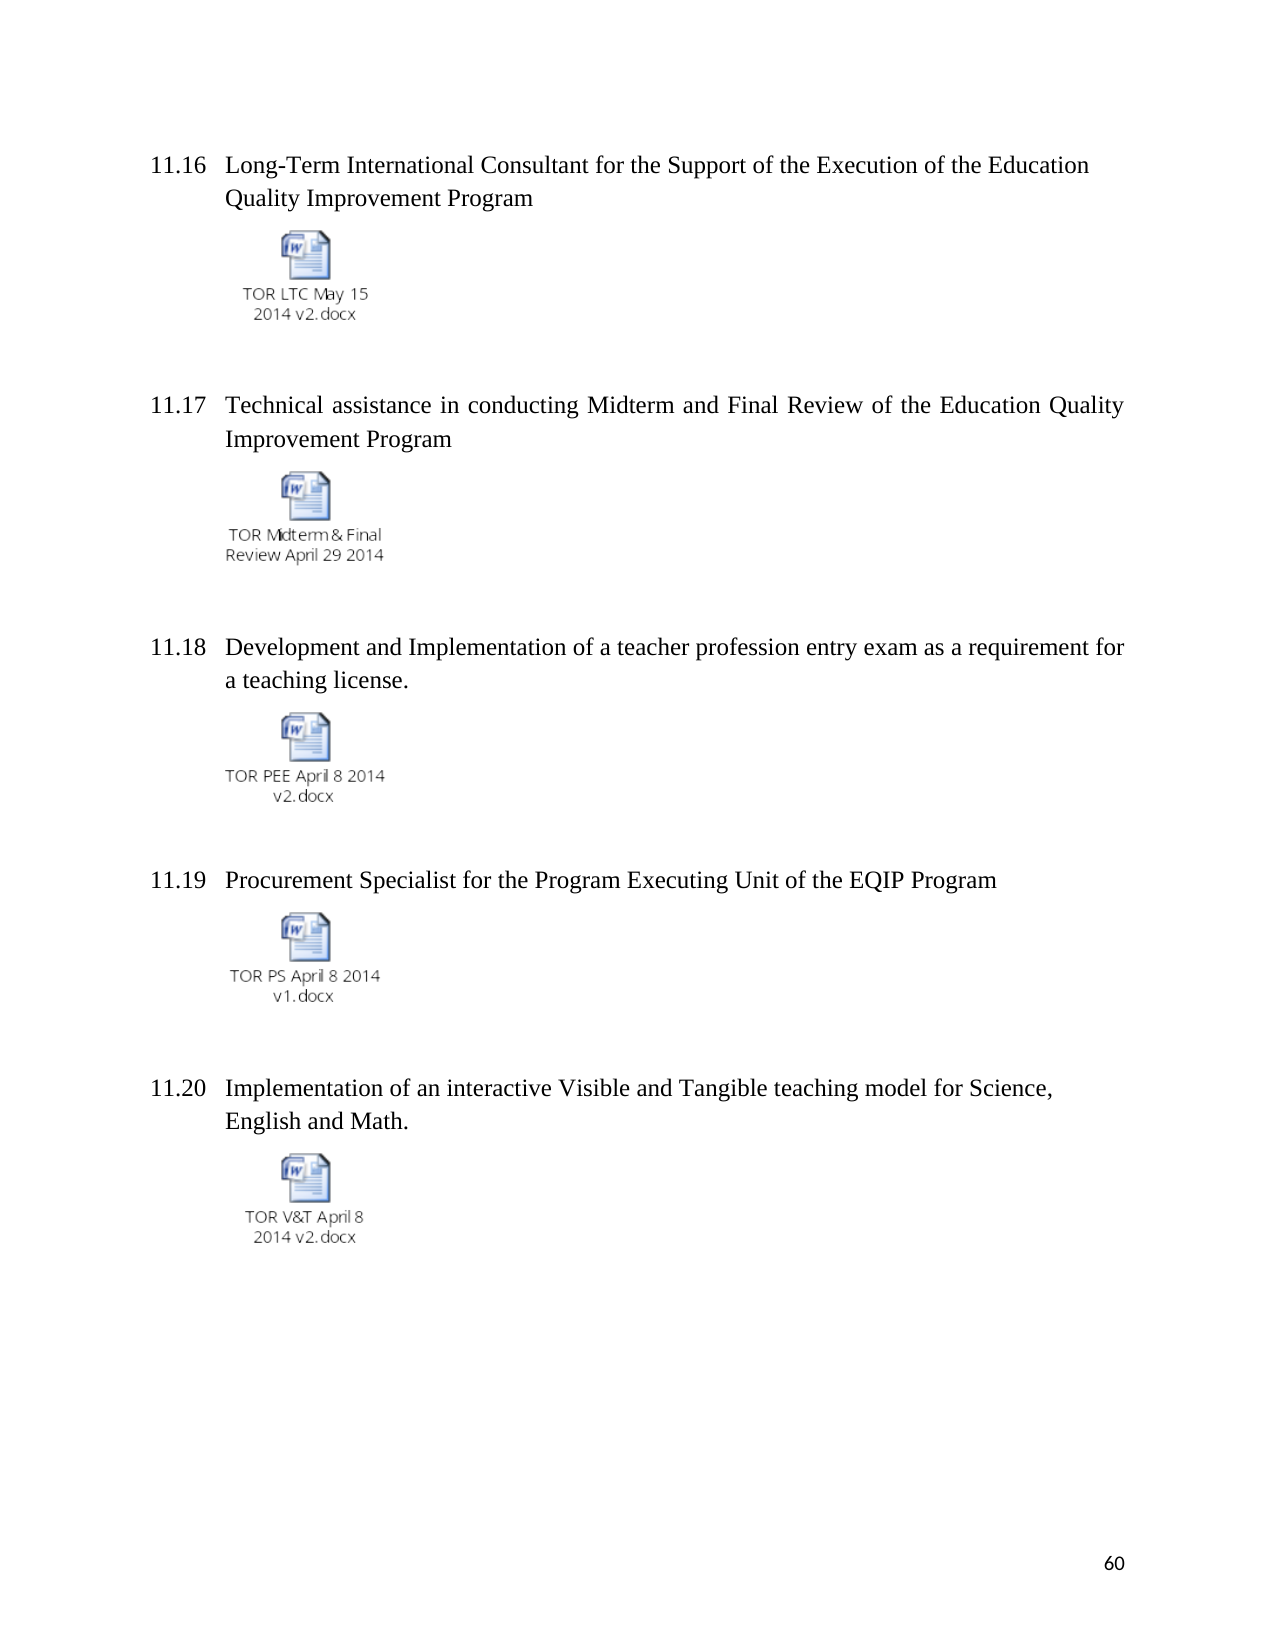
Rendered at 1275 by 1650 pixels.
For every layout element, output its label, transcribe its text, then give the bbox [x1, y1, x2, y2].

list Implementation of an interactive Visible and Tangible teaching model for Science, English and Math. [150, 1073, 1125, 1135]
list Development and Implementation of a teacher profession entry exam as a requirement for a teaching license. [150, 632, 1125, 694]
list Procurement Specialist for the Program Executing Unit of the EQIP Program [150, 865, 1125, 893]
list Long-Term International Consultant for the Support of the Execution of the Education Quality Improvement Program [150, 150, 1125, 212]
list Technical assistance in conducting Midterm and Final Review of the Education Quality Improvement Program [150, 391, 1125, 452]
